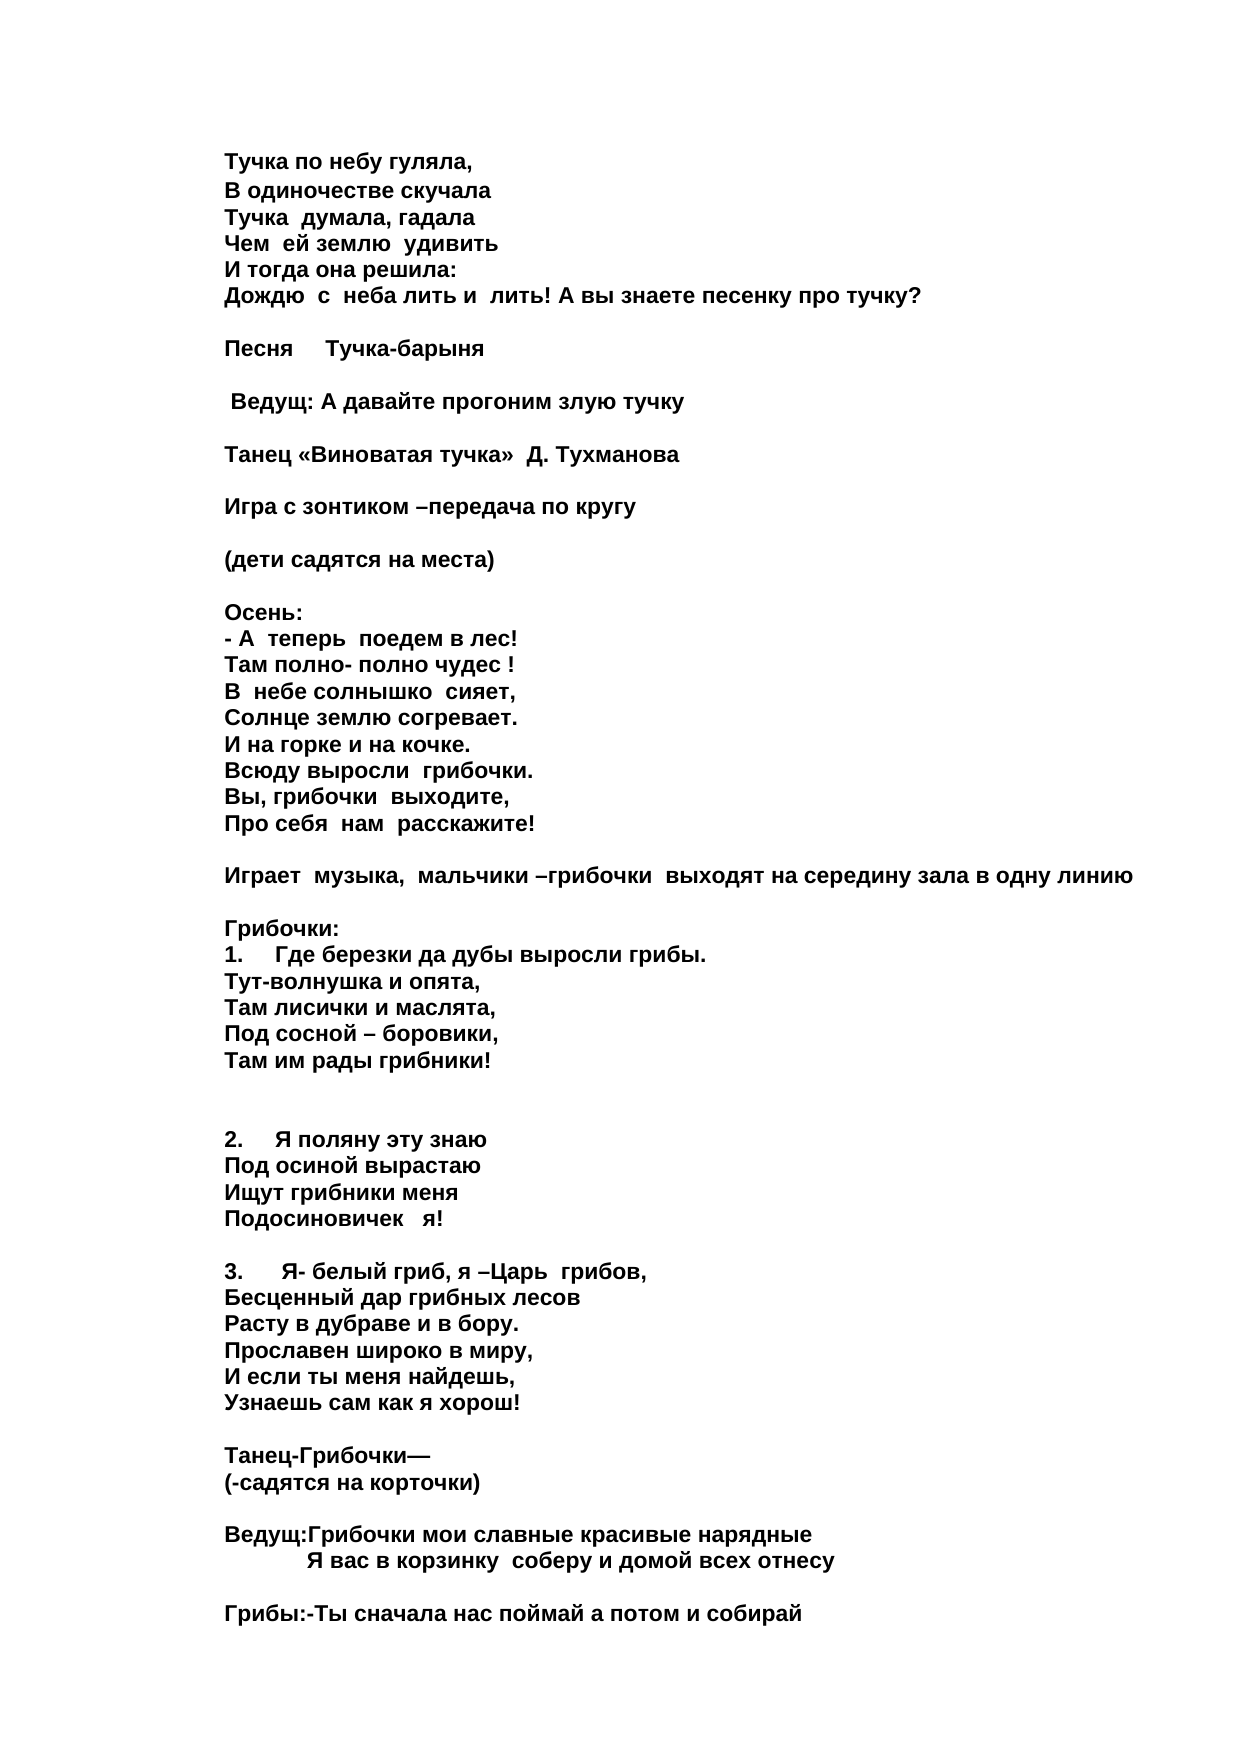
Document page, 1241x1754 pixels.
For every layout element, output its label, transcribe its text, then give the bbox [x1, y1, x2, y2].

text Дождю с неба лить и лить! А вы знаете песенку про тучку? [177, 282, 1152, 309]
text 1. Где березки да дубы выросли грибы. [177, 941, 1152, 968]
text Грибы:-Ты сначала нас поймай а потом и собирай [177, 1600, 1152, 1627]
text Игра с зонтиком –передача по кругу [177, 493, 1152, 520]
text Расту в дубраве и в бору. [177, 1310, 1152, 1337]
text (-садятся на корточки) [177, 1468, 1152, 1495]
text И тогда она решила: [177, 256, 1152, 282]
text Прославен широко в миру, [177, 1337, 1152, 1363]
text Танец «Виноватая тучка» Д. Тухманова [177, 441, 1152, 467]
text Там им рады грибники! [177, 1047, 1152, 1073]
text В небе солнышко сияет, [177, 678, 1152, 704]
text (дети садятся на места) [177, 546, 1152, 572]
text И на горке и на кочке. [177, 731, 1152, 757]
text В одиночестве скучала [177, 177, 1152, 203]
text Грибочки: [177, 915, 1152, 941]
text Я вас в корзинку соберу и домой всех отнесу [177, 1547, 1152, 1574]
text Подосиновичек я! [177, 1205, 1152, 1231]
text Играет музыка, мальчики –грибочки выходят на середину зала в одну линию [177, 862, 1152, 889]
text Ведущ:Грибочки мои славные красивые нарядные [177, 1521, 1152, 1547]
text И если ты меня найдешь, [177, 1363, 1152, 1389]
text 3. Я- белый гриб, я –Царь грибов, [177, 1258, 1152, 1284]
text Под сосной – боровики, [177, 1020, 1152, 1047]
text 2. Я поляну эту знаю [177, 1126, 1152, 1152]
text - А теперь поедем в лес! [177, 625, 1152, 651]
text Под осиной вырастаю [177, 1152, 1152, 1178]
text Бесценный дар грибных лесов [177, 1284, 1152, 1310]
text Ведущ: А давайте прогоним злую тучку [177, 388, 1152, 414]
text Танец-Грибочки— [177, 1442, 1152, 1468]
text Тучка думала, гадала [177, 203, 1152, 230]
text Там полно- полно чудес ! [177, 651, 1152, 678]
text Песня Тучка-барыня [177, 335, 1152, 362]
text Вы, грибочки выходите, [177, 783, 1152, 809]
text Про себя нам расскажите! [177, 809, 1152, 836]
text Узнаешь сам как я хорош! [177, 1389, 1152, 1416]
text Тучка по небу гуляла, [177, 148, 1152, 174]
text Солнце землю согревает. [177, 704, 1152, 731]
text Чем ей землю удивить [177, 230, 1152, 256]
text Осень: [177, 599, 1152, 625]
text Тут-волнушка и опята, [177, 968, 1152, 994]
text Там лисички и маслята, [177, 994, 1152, 1020]
text Всюду выросли грибочки. [177, 757, 1152, 783]
text Ищут грибники меня [177, 1178, 1152, 1205]
